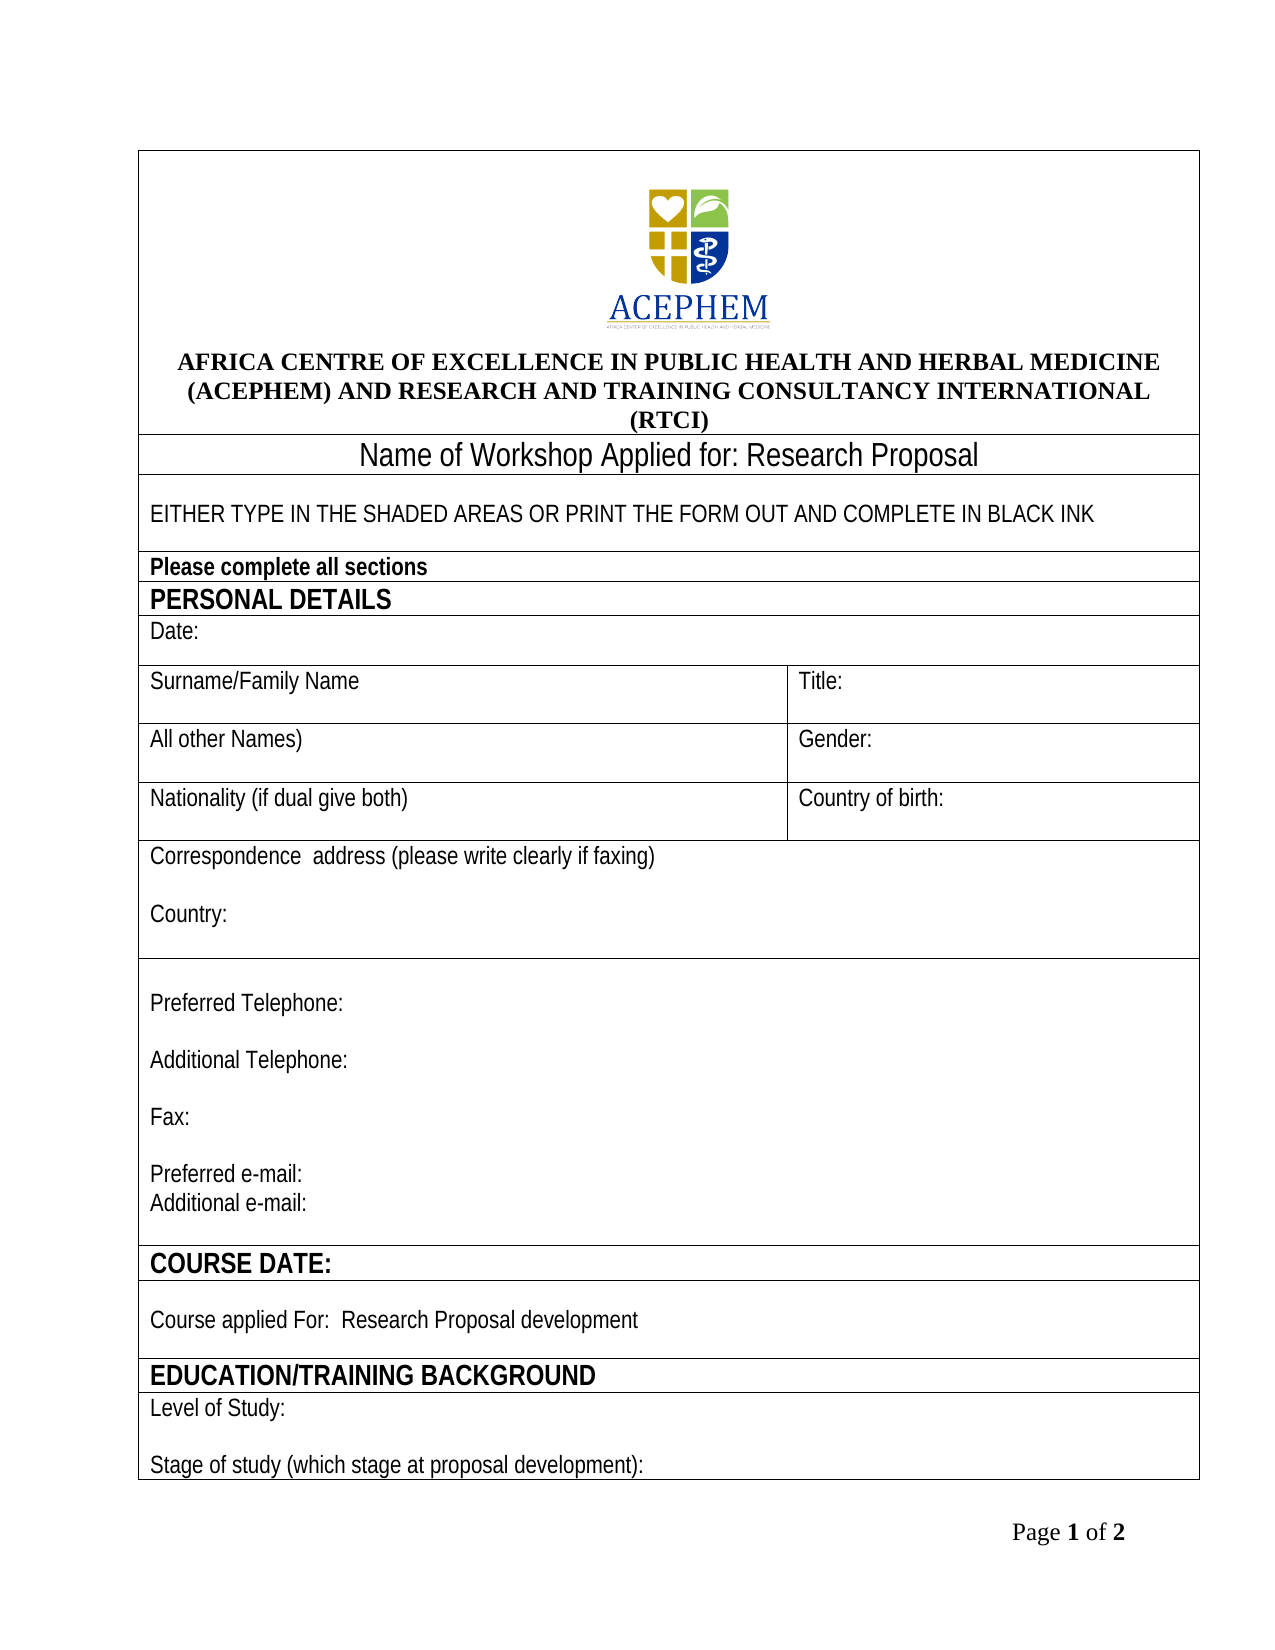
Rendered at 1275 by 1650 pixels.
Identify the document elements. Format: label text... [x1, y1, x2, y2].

table_cell Title: [788, 666, 1199, 723]
table_cell PERSONAL DETAILS [139, 582, 1199, 615]
table_cell Course applied For: Research Proposal development [139, 1281, 1199, 1357]
table_header AFRICA CENTRE OF EXCELLENCE IN PUBLIC HEALTH AND HERBAL MEDICINE (ACEPHEM) AND RESEARCH AND TRAINING CONSULTANCY INTERNATIONAL (RTCI) [139, 151, 1199, 434]
picture [601, 173, 776, 347]
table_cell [139, 1393, 1199, 1479]
table_cell Nationality (if dual give both) [139, 783, 787, 840]
table_cell Correspondence address (please write clearly if faxing) Country: [139, 841, 1199, 958]
table_cell Gender: [788, 724, 1199, 782]
table_cell Name of Workshop Applied for: Research Proposal [139, 435, 1199, 473]
table_cell Please complete all sections [139, 552, 1199, 581]
table_cell Date: [139, 616, 1199, 665]
table_cell Preferred Telephone: Additional Telephone: Fax: Preferred e-mail: Additional e-mail: [139, 959, 1199, 1245]
table_cell EITHER TYPE IN THE SHADED AREAS OR PRINT THE FORM OUT AND COMPLETE IN BLACK INK [139, 475, 1199, 551]
table_cell EDUCATION/TRAINING BACKGROUND [139, 1359, 1199, 1392]
table_cell COURSE DATE: [139, 1246, 1199, 1280]
table_cell Country of birth: [788, 783, 1199, 840]
table_cell All other Names) [139, 724, 787, 782]
table_cell Surname/Family Name [139, 666, 787, 723]
